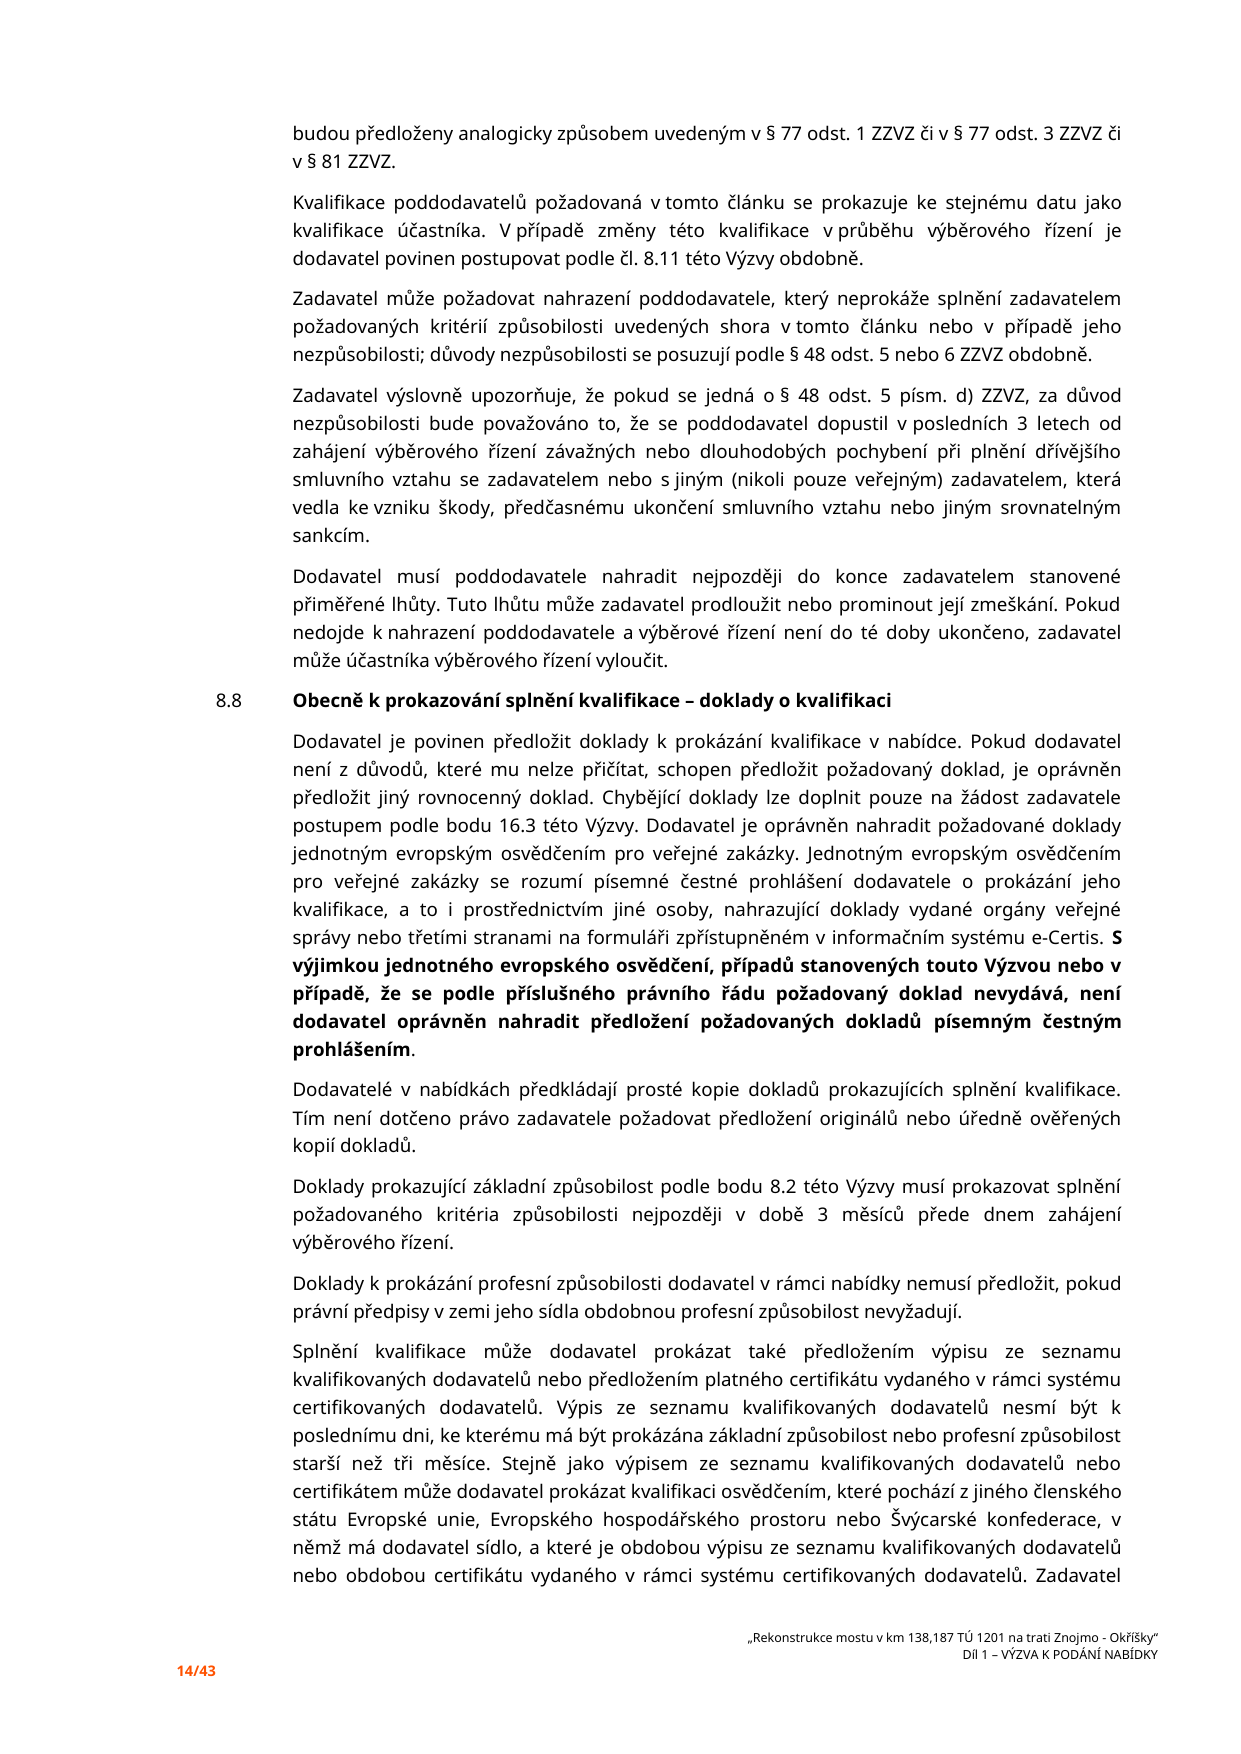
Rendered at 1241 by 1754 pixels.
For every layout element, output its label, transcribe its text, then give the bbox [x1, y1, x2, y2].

text Doklady prokazující základní způsobilost podle bodu 8.2 této Výzvy musí prokazovat splnění požadovaného kritéria způsobilosti nejpozději v době 3 měsíců přede dnem zahájení výběrového řízení. [292, 1173, 1122, 1255]
text Dodavatelé v nabídkách předkládají prosté kopie dokladů prokazujících splnění kvalifikace. Tím není dotčeno právo zadavatele požadovat předložení originálů nebo úředně ověřených kopií dokladů. [292, 1077, 1122, 1158]
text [292, 121, 1122, 174]
text Dodavatel je povinen předložit doklady k prokázání kvalifikace v nabídce. Pokud dodavatel není z důvodů, které mu nelze přičítat, schopen předložit požadovaný doklad, je oprávněn předložit jiný rovnocenný doklad. Chybějící doklady lze doplnit pouze na žádost zadavatele postupem podle bodu 16.3 této Výzvy. Dodavatel je oprávněn nahradit požadované doklady jednotným evropským osvědčením pro veřejné zakázky. Jednotným evropským osvědčením pro veřejné zakázky se rozumí písemné čestné prohlášení dodavatele o prokázání jeho kvalifikace, a to i prostřednictvím jiné osoby, nahrazující doklady vydané orgány veřejné správy nebo třetími stranami na formuláři zpřístupněném v informačním systému e-Certis. S výjimkou jednotného evropského osvědčení, případů stanovených touto Výzvou nebo v případě, že se podle příslušného právního řádu požadovaný doklad nevydává, není dodavatel oprávněn nahradit předložení požadovaných dokladů písemným čestným prohlášením. [292, 728, 1122, 1062]
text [292, 1338, 1122, 1588]
text Zadavatel výslovně upozorňuje, že pokud se jedná o § 48 odst. 5 písm. d) ZZVZ, za důvod nezpůsobilosti bude považováno to, že se poddodavatel dopustil v posledních 3 letech od zahájení výběrového řízení závažných nebo dlouhodobých pochybení při plnění dřívějšího smluvního vztahu se zadavatelem nebo s jiným (nikoli pouze veřejným) zadavatelem, která vedla ke vzniku škody, předčasnému ukončení smluvního vztahu nebo jiným srovnatelným sankcím. [292, 382, 1122, 548]
text Kvalifikace poddodavatelů požadovaná v tomto článku se prokazuje ke stejnému datu jako kvalifikace účastníka. V případě změny této kvalifikace v průběhu výběrového řízení je dodavatel povinen postupovat podle čl. 8.11 této Výzvy obdobně. [292, 189, 1122, 271]
text Zadavatel může požadovat nahrazení poddodavatele, který neprokáže splnění zadavatelem požadovaných kritérií způsobilosti uvedených shora v tomto článku nebo v případě jeho nezpůsobilosti; důvody nezpůsobilosti se posuzují podle § 48 odst. 5 nebo 6 ZZVZ obdobně. [292, 286, 1122, 367]
list Dodavatel musí poddodavatele nahradit nejpozději do konce zadavatelem stanovené přiměřené lhůty. Tuto lhůtu může zadavatel prodloužit nebo prominout její zmeškání. Pokud nedojde k nahrazení poddodavatele a výběrové řízení není do té doby ukončeno, zadavatel může účastníka výběrového řízení vyloučit. [292, 563, 1122, 672]
text Obecně k prokazování splnění kvalifikace – doklady o kvalifikaci [216, 687, 1122, 713]
text Doklady k prokázání profesní způsobilosti dodavatel v rámci nabídky nemusí předložit, pokud právní předpisy v zemi jeho sídla obdobnou profesní způsobilost nevyžadují. [292, 1270, 1122, 1323]
